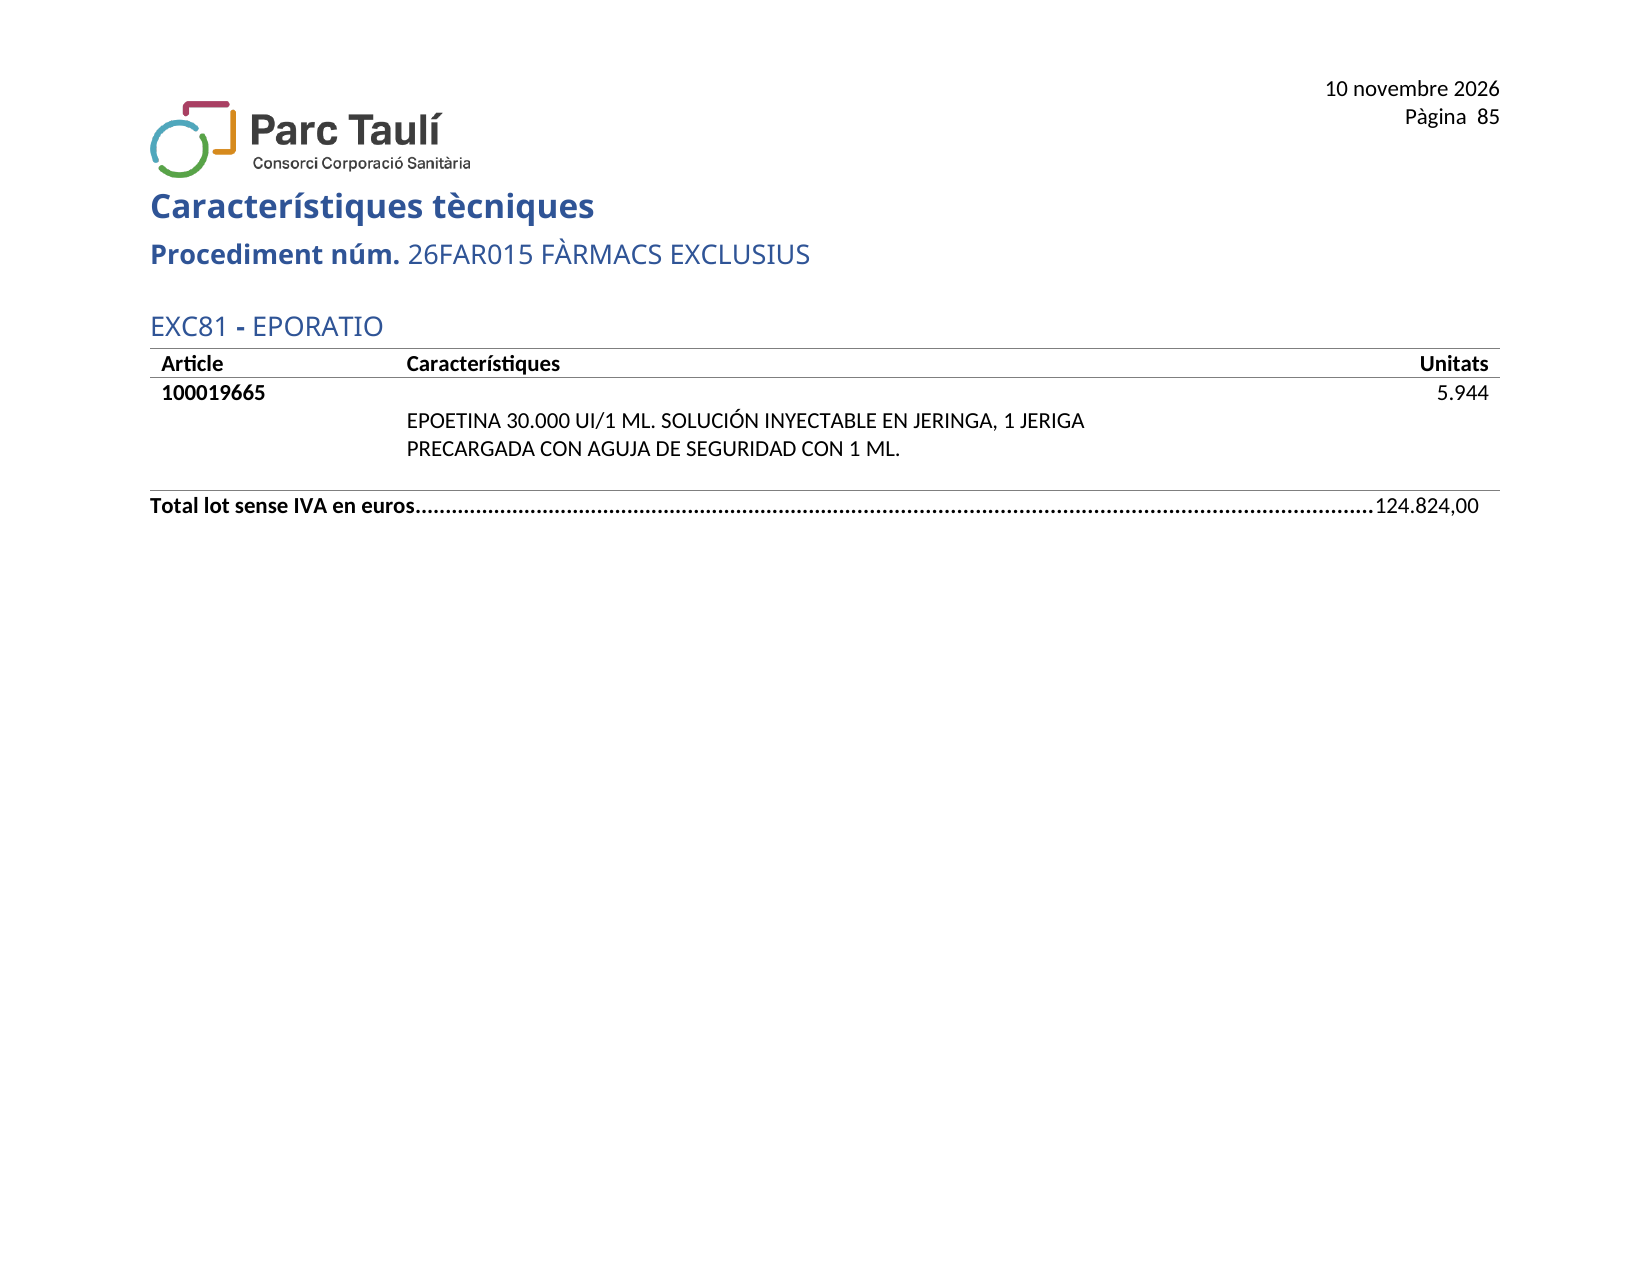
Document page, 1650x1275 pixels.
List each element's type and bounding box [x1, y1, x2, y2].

picture [150, 101, 470, 178]
